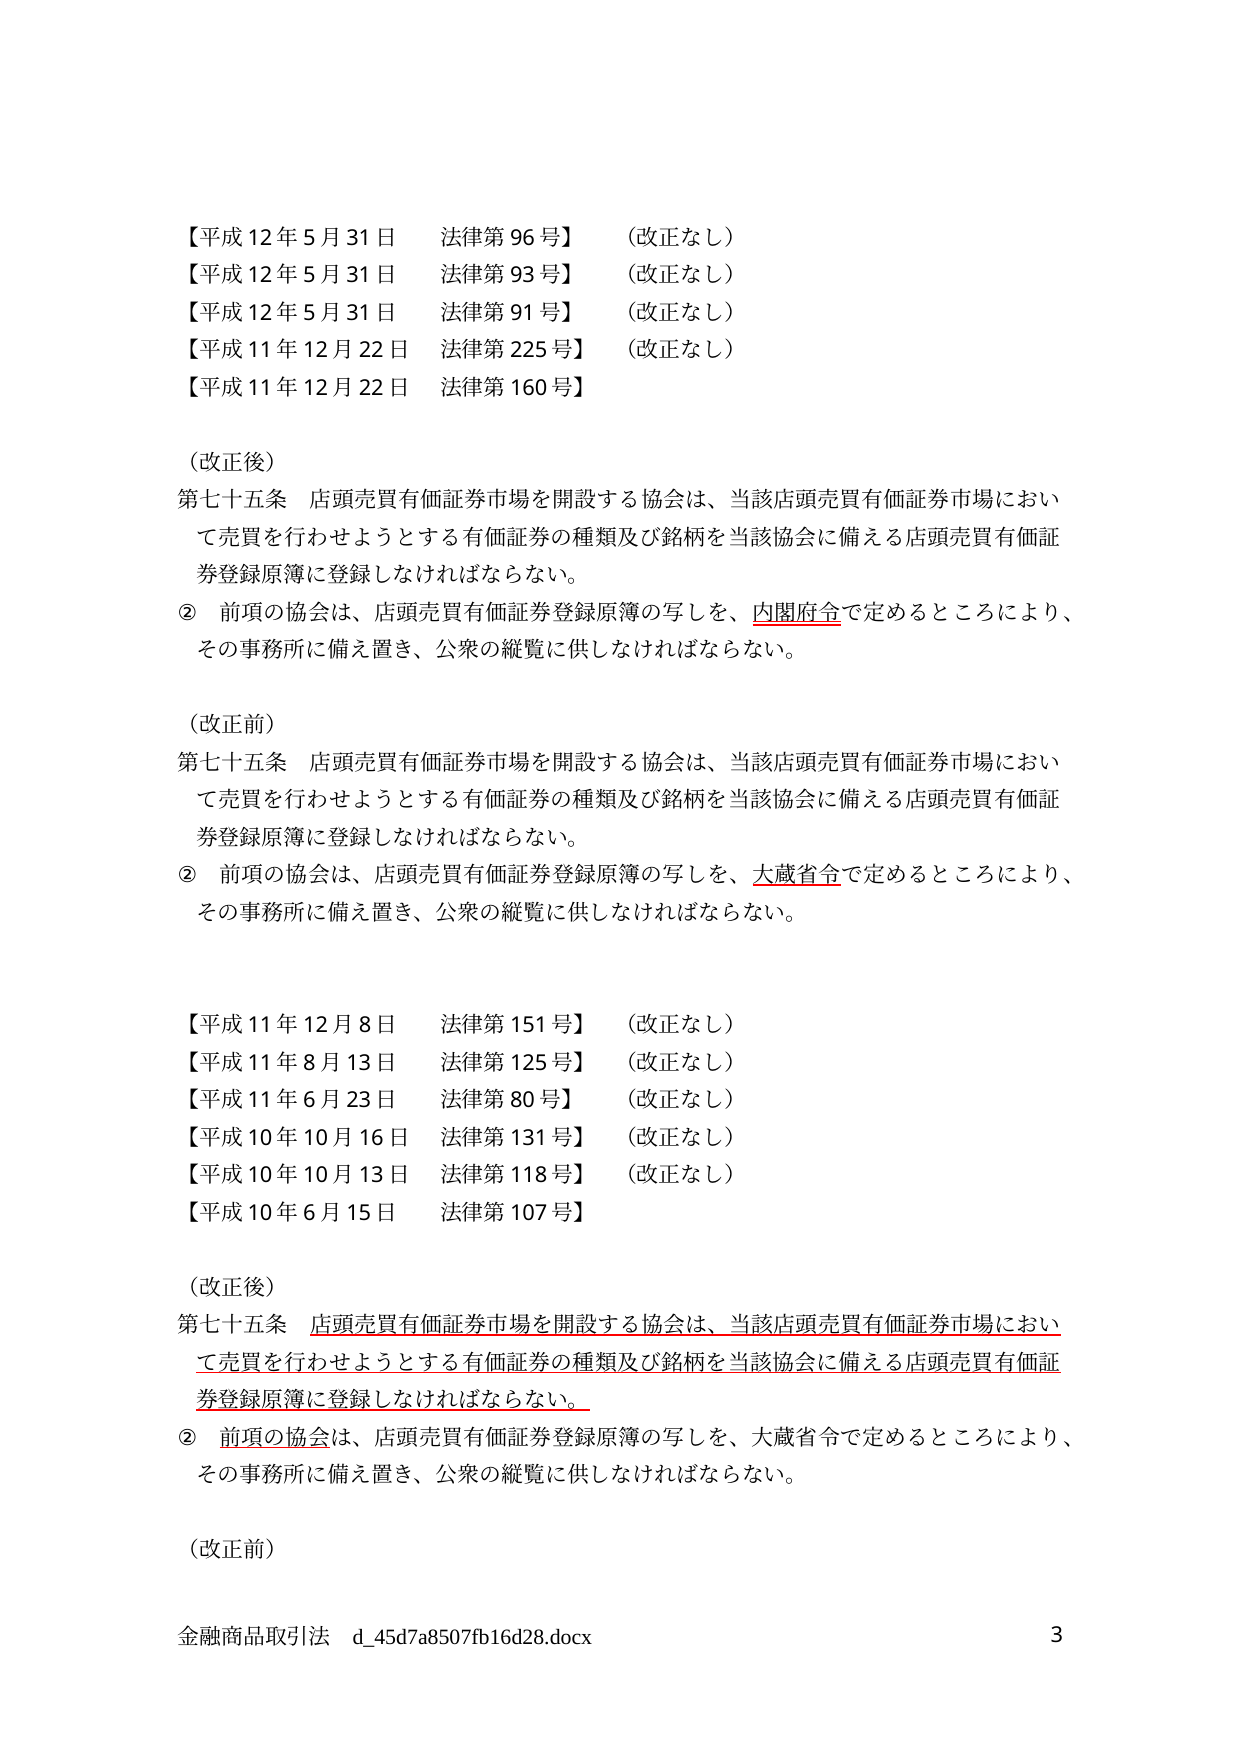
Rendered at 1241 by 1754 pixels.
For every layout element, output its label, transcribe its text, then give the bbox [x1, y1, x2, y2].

text 第七十五条 店頭売買有価証券市場を開設する協会は、当該店頭売買有価証券市場において売買を行わせようとする有価証券の種類及び銘柄を当該協会に備える店頭売買有価証券登録原簿に登録しなければならない。 [177, 1304, 1063, 1417]
text 第七十五条 店頭売買有価証券市場を開設する協会は、当該店頭売買有価証券市場において売買を行わせようとする有価証券の種類及び銘柄を当該協会に備える店頭売買有価証券登録原簿に登録しなければならない。 [177, 742, 1063, 854]
text （改正前） [177, 704, 1063, 742]
text 【平成11年12月22日 法律第160号】 [177, 367, 1063, 404]
text 【平成12年5月31日 法律第93号】 （改正なし） [177, 254, 1063, 292]
text ② 前項の協会は、店頭売買有価証券登録原簿の写しを、大蔵省令で定めるところにより、その事務所に備え置き、公衆の縦覧に供しなければならない。 [177, 1417, 1063, 1492]
text 【平成10年6月15日 法律第107号】 [177, 1192, 1063, 1229]
text 【平成11年6月23日 法律第80号】 （改正なし） [177, 1079, 1063, 1117]
text 【平成11年12月22日 法律第225号】 （改正なし） [177, 329, 1063, 367]
text 第七十五条 店頭売買有価証券市場を開設する協会は、当該店頭売買有価証券市場において売買を行わせようとする有価証券の種類及び銘柄を当該協会に備える店頭売買有価証券登録原簿に登録しなければならない。 [177, 479, 1063, 592]
text 【平成10年10月13日 法律第118号】 （改正なし） [177, 1154, 1063, 1192]
text 【平成11年12月8日 法律第151号】 （改正なし） [177, 1004, 1063, 1042]
text （改正後） [177, 1267, 1063, 1304]
text （改正後） [177, 442, 1063, 479]
text 【平成10年10月16日 法律第131号】 （改正なし） [177, 1117, 1063, 1154]
text 【平成11年8月13日 法律第125号】 （改正なし） [177, 1042, 1063, 1079]
text 【平成12年5月31日 法律第96号】 （改正なし） [177, 217, 1063, 254]
text ② 前項の協会は、店頭売買有価証券登録原簿の写しを、内閣府令で定めるところにより、その事務所に備え置き、公衆の縦覧に供しなければならない。 [177, 592, 1063, 667]
text （改正前） [177, 1529, 1063, 1567]
text 【平成12年5月31日 法律第91号】 （改正なし） [177, 292, 1063, 329]
text ② 前項の協会は、店頭売買有価証券登録原簿の写しを、大蔵省令で定めるところにより、その事務所に備え置き、公衆の縦覧に供しなければならない。 [177, 854, 1063, 929]
